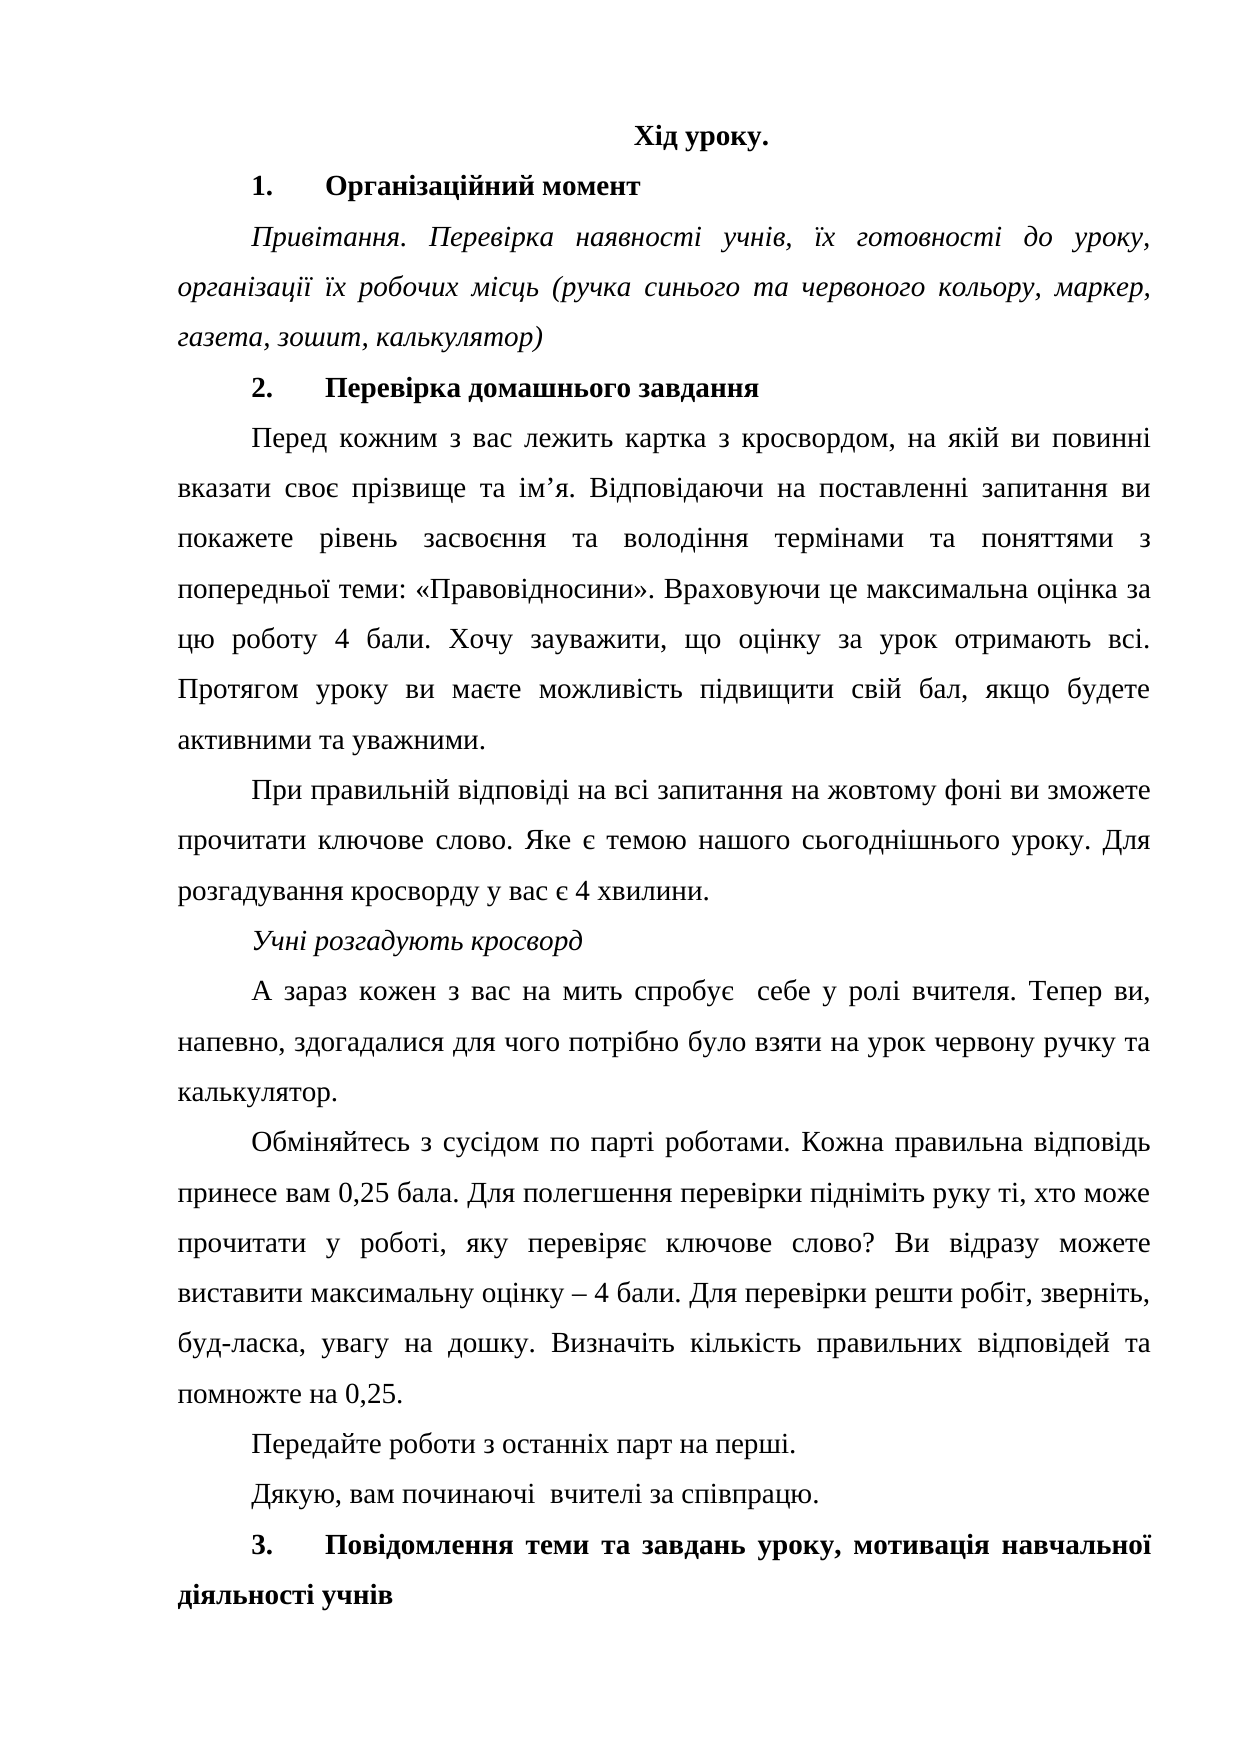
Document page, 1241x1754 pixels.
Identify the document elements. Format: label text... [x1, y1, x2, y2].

text 1. Організаційний момент [177, 168, 1152, 202]
text 3. Повідомлення теми та завдань уроку, мотивація навчальної діяльності учнів [177, 1527, 1152, 1611]
text При правильній відповіді на всі запитання на жовтому фоні ви зможете прочитати ключове слово. Яке є темою нашого сьогоднішнього уроку. Для розгадування кросворду у вас є 4 хвилини. [177, 772, 1152, 906]
text А зараз кожен з вас на мить спробує себе у ролі вчителя. Тепер ви, напевно, здогадалися для чого потрібно було взяти на урок червону ручку та калькулятор. [177, 973, 1152, 1108]
text Учні розгадують кросворд [177, 923, 1152, 957]
text Привітання. Перевірка наявності учнів, їх готовності до уроку, організації їх робочих місць (ручка синього та червоного кольору, маркер, газета, зошит, калькулятор) [177, 219, 1152, 353]
text Передайте роботи з останніх парт на перші. [177, 1426, 1152, 1460]
text 2. Перевірка домашнього завдання [177, 370, 1152, 403]
text Дякую, вам починаючі вчителі за співпрацю. [177, 1477, 1152, 1510]
text Хід уроку. [177, 118, 1152, 152]
text Перед кожним з вас лежить картка з кросвордом, на якій ви повинні вказати своє прізвище та ім’я. Відповідаючи на поставленні запитання ви покажете рівень засвоєння та володіння термінами та поняттями з попередньої теми: «Правовідносини». Враховуючи це максимальна оцінка за цю роботу 4 бали. Хочу зауважити, що оцінку за урок отримають всі. Протягом уроку ви маєте можливість підвищити свій бал, якщо будете активними та уважними. [177, 420, 1152, 755]
text Обміняйтесь з сусідом по парті роботами. Кожна правильна відповідь принесе вам 0,25 бала. Для полегшення перевірки підніміть руку ті, хто може прочитати у роботі, яку перевіряє ключове слово? Ви відразу можете виставити максимальну оцінку – 4 бали. Для перевірки решти робіт, зверніть, буд-ласка, увагу на дошку. Визначіть кількість правильних відповідей та помножте на 0,25. [177, 1124, 1152, 1409]
